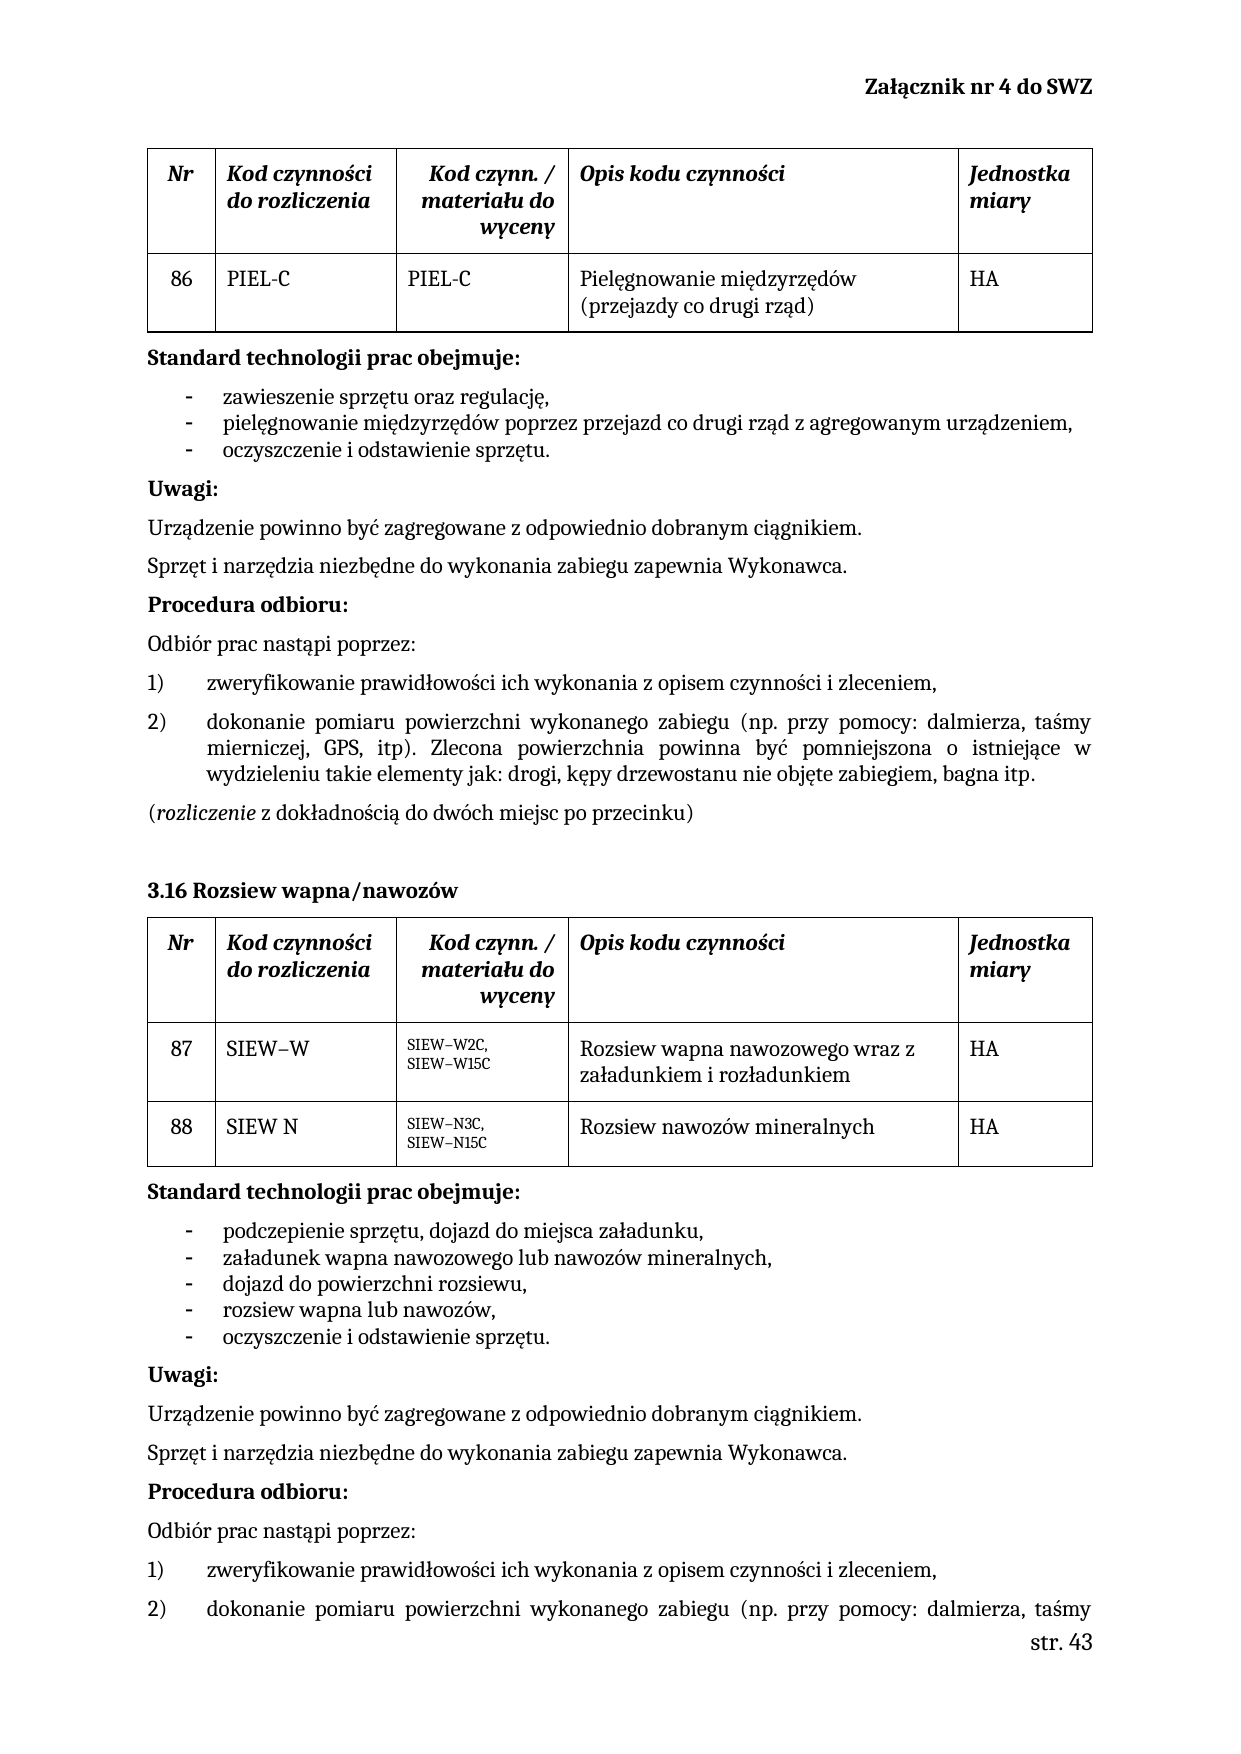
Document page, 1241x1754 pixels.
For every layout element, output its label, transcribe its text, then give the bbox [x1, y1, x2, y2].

list oczyszczenie i odstawienie sprzętu. [185, 437, 1093, 463]
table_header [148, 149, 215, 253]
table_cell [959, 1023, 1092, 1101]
text (rozliczenie z dokładnością do dwóch miejsc po przecinku) [148, 800, 1093, 826]
text 3.16 Rozsiew wapna/nawozów [148, 878, 1093, 904]
text Odbiór prac nastąpi poprzez: [148, 1518, 1093, 1544]
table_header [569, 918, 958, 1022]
text Standard technologii prac obejmuje: [148, 1179, 1093, 1206]
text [148, 1595, 1093, 1622]
text 1) zweryfikowanie prawidłowości ich wykonania z opisem czynności i zleceniem, [148, 1557, 1093, 1583]
text Sprzęt i narzędzia niezbędne do wykonania zabiegu zapewnia Wykonawca. [148, 553, 1093, 579]
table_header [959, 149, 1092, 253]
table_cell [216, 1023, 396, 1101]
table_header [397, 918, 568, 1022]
text Uwagi: [148, 475, 1093, 502]
list zawieszenie sprzętu oraz regulację, [185, 384, 1093, 410]
list pielęgnowanie międzyrzędów poprzez przejazd co drugi rząd z agregowanym urządzeniem, [185, 410, 1093, 437]
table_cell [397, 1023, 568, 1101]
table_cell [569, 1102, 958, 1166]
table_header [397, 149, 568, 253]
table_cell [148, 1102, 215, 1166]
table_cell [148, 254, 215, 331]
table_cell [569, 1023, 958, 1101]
text 1) zweryfikowanie prawidłowości ich wykonania z opisem czynności i zleceniem, [148, 670, 1093, 696]
text Procedura odbioru: [148, 1479, 1093, 1505]
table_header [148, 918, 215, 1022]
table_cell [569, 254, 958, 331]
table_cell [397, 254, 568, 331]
list oczyszczenie i odstawienie sprzętu. [185, 1323, 1093, 1350]
list podczepienie sprzętu, dojazd do miejsca załadunku, [185, 1218, 1093, 1244]
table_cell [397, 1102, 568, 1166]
text Urządzenie powinno być zagregowane z odpowiednio dobranym ciągnikiem. [148, 514, 1093, 541]
list dojazd do powierzchni rozsiewu, [185, 1271, 1093, 1297]
list załadunek wapna nawozowego lub nawozów mineralnych, [185, 1244, 1093, 1271]
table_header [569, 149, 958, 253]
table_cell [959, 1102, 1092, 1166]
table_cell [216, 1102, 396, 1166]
text Standard technologii prac obejmuje: [148, 345, 1093, 371]
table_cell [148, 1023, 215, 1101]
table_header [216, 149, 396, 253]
text Procedura odbioru: [148, 592, 1093, 618]
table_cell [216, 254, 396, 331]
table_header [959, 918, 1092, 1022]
text Urządzenie powinno być zagregowane z odpowiednio dobranym ciągnikiem. [148, 1401, 1093, 1427]
text Uwagi: [148, 1362, 1093, 1389]
text Odbiór prac nastąpi poprzez: [148, 631, 1093, 657]
list rozsiew wapna lub nawozów, [185, 1297, 1093, 1323]
text Sprzęt i narzędzia niezbędne do wykonania zabiegu zapewnia Wykonawca. [148, 1440, 1093, 1466]
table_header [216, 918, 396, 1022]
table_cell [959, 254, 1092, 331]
